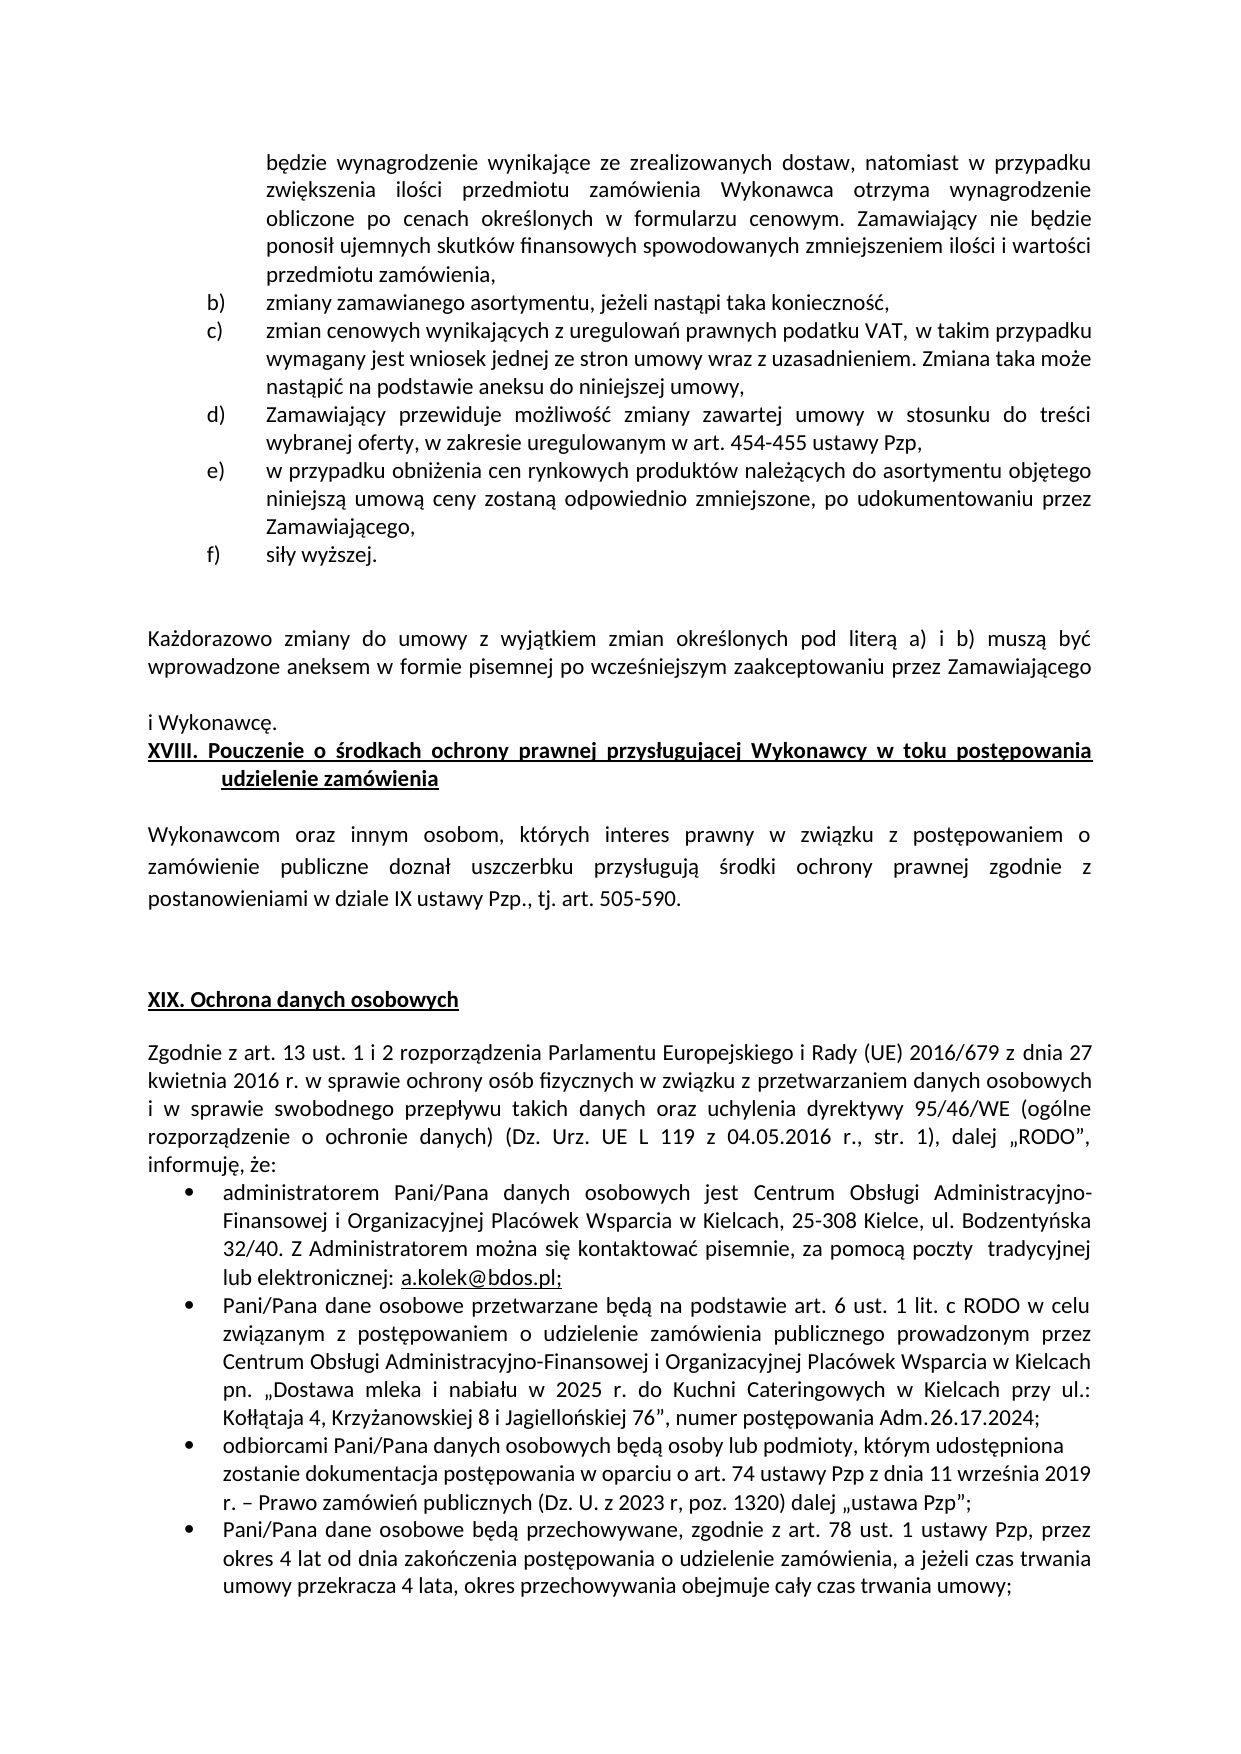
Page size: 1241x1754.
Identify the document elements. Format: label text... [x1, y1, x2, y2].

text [207, 148, 1093, 288]
text Zgodnie z art. 13 ust. 1 i 2 rozporządzenia Parlamentu Europejskiego i Rady (UE) 2016/679 z dnia 27 kwietnia 2016 r. w sprawie ochrony osób fizycznych w związku z przetwarzaniem danych osobowych i w sprawie swobodnego przepływu takich danych oraz uchylenia dyrektywy 95/46/WE (ogólne rozporządzenie o ochronie danych) (Dz. Urz. UE L 119 z 04.05.2016 r., str. 1), dalej „RODO”, informuję, że: [148, 1038, 1093, 1178]
text c) zmian cenowych wynikających z uregulowań prawnych podatku VAT, w takim przypadku wymagany jest wniosek jednej ze stron umowy wraz z uzasadnieniem. Zmiana taka może nastąpić na podstawie aneksu do niniejszej umowy, [207, 316, 1093, 400]
text XVIII. Pouczenie o środkach ochrony prawnej przysługującej Wykonawcy w toku postępowania udzielenie zamówienia [148, 736, 1093, 760]
text b) zmiany zamawianego asortymentu, jeżeli nastąpi taka konieczność, [207, 288, 1093, 316]
text f) siły wyższej. [207, 540, 1093, 568]
text d) Zamawiający przewiduje możliwość zmiany zawartej umowy w stosunku do treści wybranej oferty, w zakresie uregulowanym w art. 454-455 ustawy Pzp, [207, 400, 1093, 456]
text XIX. Ochrona danych osobowych [148, 985, 1093, 1013]
list odbiorcami Pani/Pana danych osobowych będą osoby lub podmioty, którym udostępniona zostanie dokumentacja postępowania w oparciu o art. 74 ustawy Pzp z dnia 11 września 2019 r. – Prawo zamówień publicznych (Dz. U. z 2023 r, poz. 1320) dalej „ustawa Pzp”; [185, 1432, 1093, 1516]
text XVIII. Pouczenie o środkach ochrony prawnej przysługującej Wykonawcy w toku postępowania udzielenie zamówienia [148, 762, 1093, 792]
list Pani/Pana dane osobowe będą przechowywane, zgodnie z art. 78 ust. 1 ustawy Pzp, przez okres 4 lat od dnia zakończenia postępowania o udzielenie zamówienia, a jeżeli czas trwania umowy przekracza 4 lata, okres przechowywania obejmuje cały czas trwania umowy; [185, 1516, 1093, 1600]
list administratorem Pani/Pana danych osobowych jest Centrum Obsługi Administracyjno-Finansowej i Organizacyjnej Placówek Wsparcia w Kielcach, 25-308 Kielce, ul. Bodzentyńska 32/40. Z Administratorem można się kontaktować pisemnie, za pomocą poczty tradycyjnej lub elektronicznej: a.kolek@bdos.pl; [185, 1178, 1093, 1291]
list Pani/Pana dane osobowe przetwarzane będą na podstawie art. 6 ust. 1 lit. c RODO w celu związanym z postępowaniem o udzielenie zamówienia publicznego prowadzonym przez Centrum Obsługi Administracyjno-Finansowej i Organizacyjnej Placówek Wsparcia w Kielcach pn. „Dostawa mleka i nabiału w 2025 r. do Kuchni Cateringowych w Kielcach przy ul.: Kołłątaja 4, Krzyżanowskiej 8 i Jagiellońskiej 76”, numer postępowania Adm.26.17.2024; [185, 1291, 1093, 1432]
text e) w przypadku obniżenia cen rynkowych produktów należących do asortymentu objętego niniejszą umową ceny zostaną odpowiednio zmniejszone, po udokumentowaniu przez Zamawiającego, [207, 456, 1093, 540]
text Wykonawcom oraz innym osobom, których interes prawny w związku z postępowaniem o zamówienie publiczne doznał uszczerbku przysługują środki ochrony prawnej zgodnie z postanowieniami w dziale IX ustawy Pzp., tj. art. 505-590. [148, 820, 1093, 912]
text Każdorazowo zmiany do umowy z wyjątkiem zmian określonych pod literą a) i b) muszą być wprowadzone aneksem w formie pisemnej po wcześniejszym zaakceptowaniu przez Zamawiającego i Wykonawcę. [148, 624, 1093, 736]
